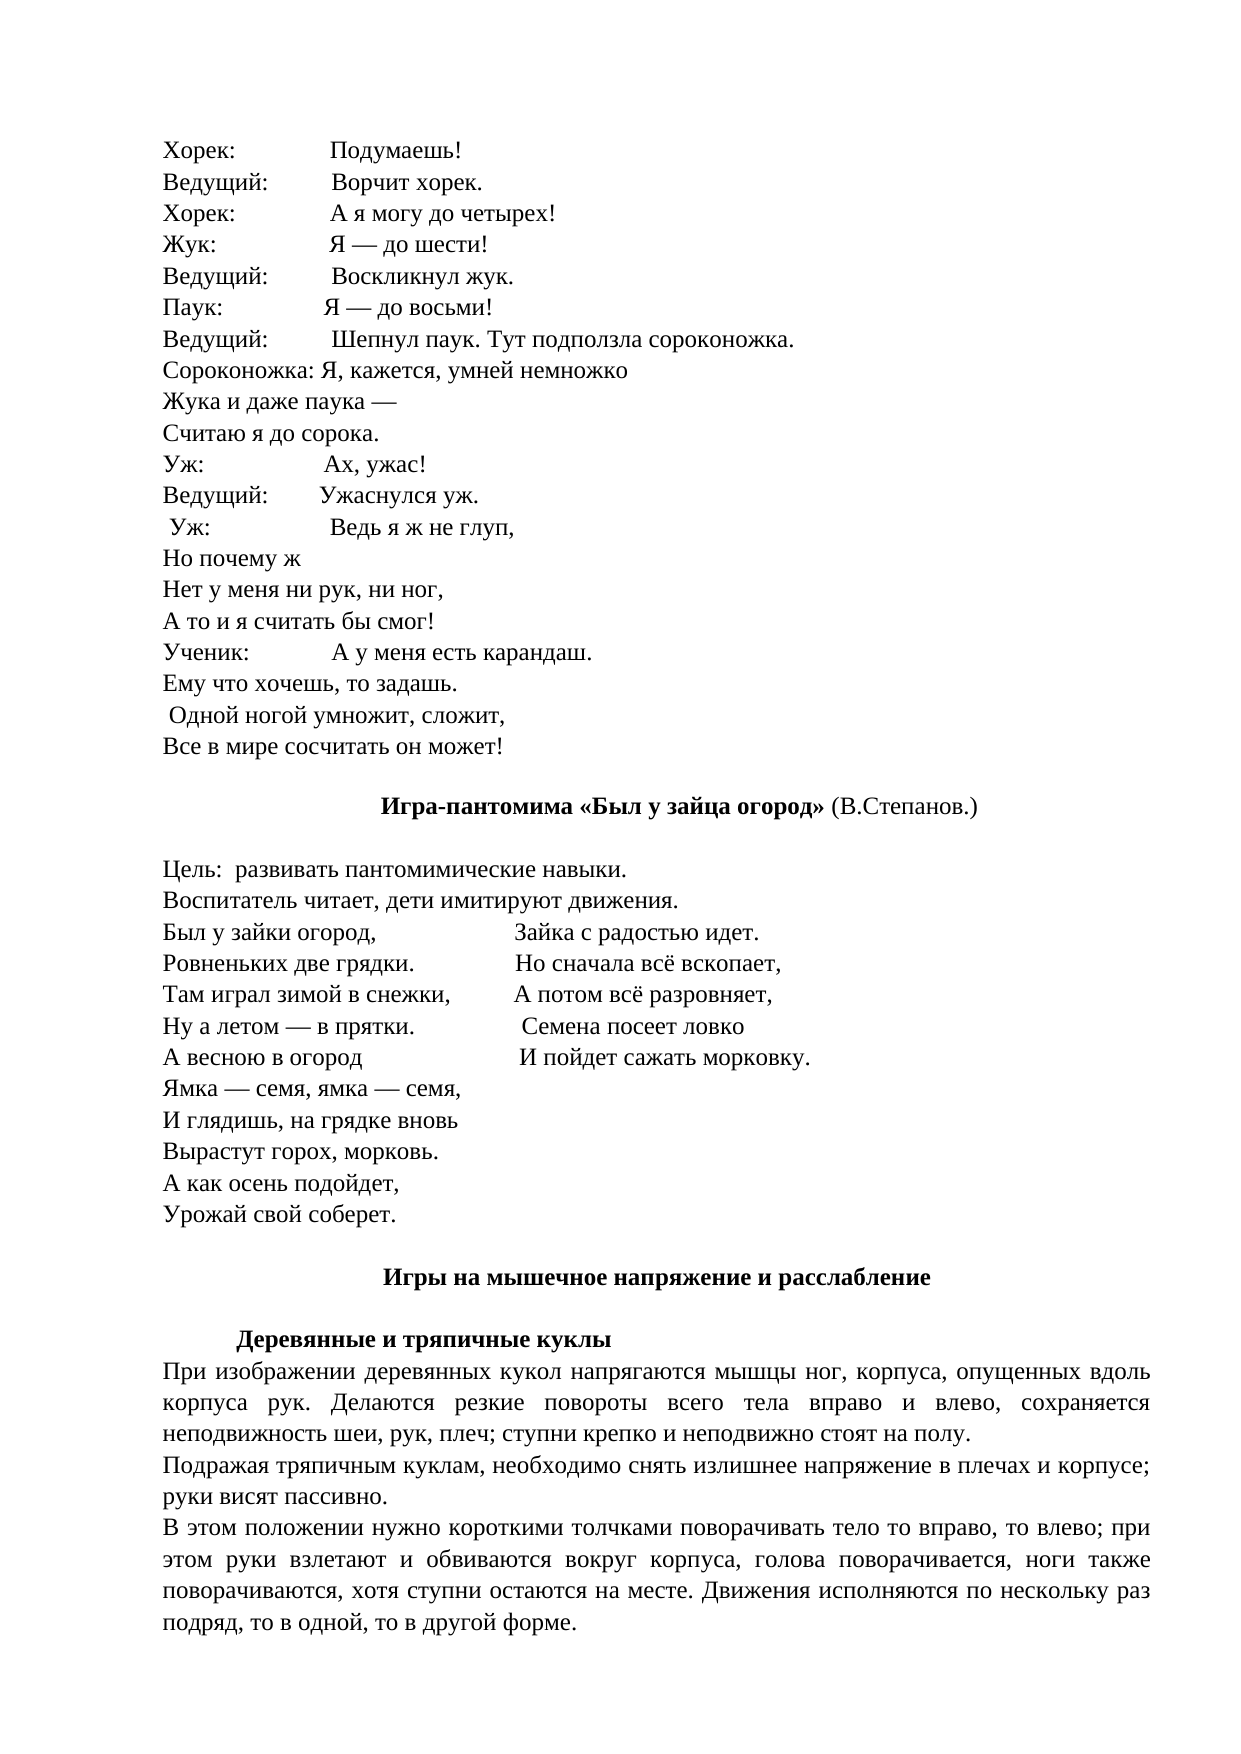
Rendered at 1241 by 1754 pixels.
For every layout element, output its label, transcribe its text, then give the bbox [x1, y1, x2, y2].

text Воспитатель читает, дети имитируют движения. [162, 883, 1151, 914]
text Цель: развивать пантомимические навыки. [162, 851, 1151, 883]
text Все в мире сосчитать он может! [162, 729, 1151, 760]
text Был у зайки огород, Зайка с радостью идет. [162, 914, 1151, 946]
text Игры на мышечное напряжение и расслабление [162, 1259, 1151, 1290]
text Деревянные и тряпичные куклы [162, 1322, 1151, 1353]
text При изображении деревянных кукол напрягаются мышцы ног, корпуса, опущенных вдоль корпуса рук. Делаются резкие повороты всего тела вправо и влево, сохраняется неподвижность шеи, рук, плеч; ступни крепко и неподвижно стоят на полу. [162, 1353, 1151, 1447]
text А как осень подойдет, [162, 1165, 1151, 1196]
text Ровненьких две грядки. Но сначала всё вскопает, [162, 946, 1151, 977]
text Уж: Ах, ужас! [162, 446, 1151, 478]
text Жук: Я — до шести! [162, 227, 1151, 258]
text Жука и даже паука — [162, 384, 1151, 415]
text А то и я считать бы смог! [162, 603, 1151, 634]
text Ну а летом — в прятки. Семена посеет ловко [162, 1008, 1151, 1039]
text Сороконожка: Я, кажется, умней немножко [162, 352, 1151, 384]
text Но почему ж [162, 541, 1151, 572]
text В этом положении нужно короткими толчками поворачивать тело то вправо, то влево; при этом руки взлетают и обвиваются вокруг корпуса, голова поворачивается, ноги также поворачиваются, хотя ступни остаются на месте. Движения исполняются по нескольку раз подряд, то в одной, то в другой форме. [162, 1510, 1151, 1635]
text Ведущий: Ужаснулся уж. [162, 478, 1151, 509]
text Ему что хочешь, то задашь. [162, 666, 1151, 697]
text Ямка — семя, ямка — семя, [162, 1071, 1151, 1102]
text Ученик: А у меня есть карандаш. [162, 634, 1151, 666]
text А весною в огород И пойдет сажать морковку. [162, 1039, 1151, 1071]
text Вырастут горох, морковь. [162, 1134, 1151, 1165]
text Хорек: А я могу до четырех! [162, 196, 1151, 227]
text Одной ногой умножит, сложит, [162, 697, 1151, 729]
text Ведущий: Шепнул паук. Тут подползла сороконожка. [162, 321, 1151, 352]
text Ведущий: Воскликнул жук. [162, 258, 1151, 290]
text И глядишь, на грядке вновь [162, 1102, 1151, 1134]
text Подражая тряпичным куклам, необходимо снять излишнее напряжение в плечах и корпусе; руки висят пассивно. [162, 1447, 1151, 1510]
text Урожай свой соберет. [162, 1196, 1151, 1228]
text Ведущий: Ворчит хорек. [162, 164, 1151, 196]
text Там играл зимой в снежки, А потом всё разровняет, [162, 977, 1151, 1008]
text Паук: Я — до восьми! [162, 290, 1151, 321]
text Нет у меня ни рук, ни ног, [162, 572, 1151, 603]
text Считаю я до сорока. [162, 415, 1151, 446]
text Игра-пантомима «Был у зайца огород» (В.Степанов.) [207, 791, 1151, 820]
text Хорек: Подумаешь! [162, 133, 1151, 164]
text Уж: Ведь я ж не глуп, [162, 509, 1151, 541]
